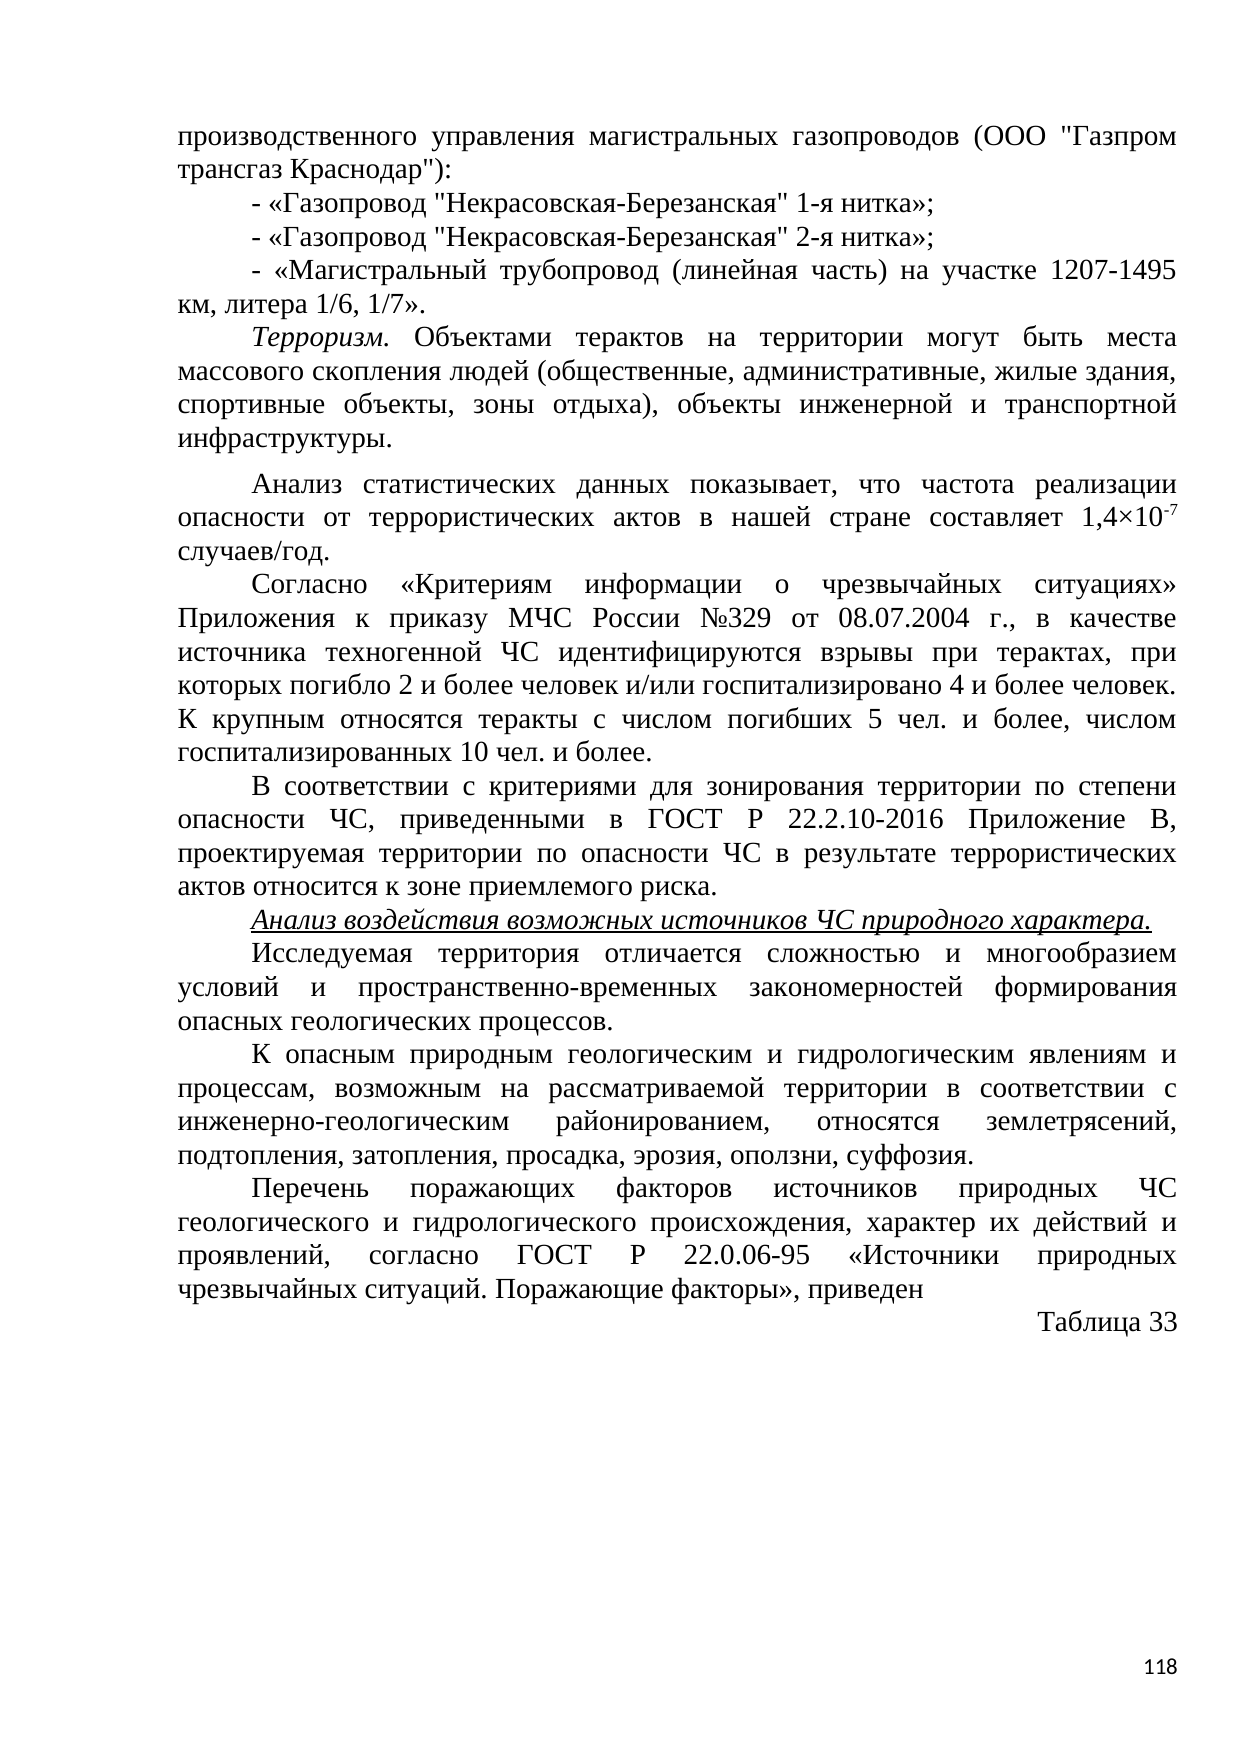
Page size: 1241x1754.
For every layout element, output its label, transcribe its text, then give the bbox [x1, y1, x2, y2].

text Терроризм. Объектами терактов на территории могут быть места массового скопления людей (общественные, административные, жилые здания, спортивные объекты, зоны отдыха), объекты инженерной и транспортной инфраструктуры. [177, 319, 1178, 453]
text Таблица 33 [177, 1304, 1178, 1338]
text Согласно «Критериям информации о чрезвычайных ситуациях» Приложения к приказу МЧС России №329 от 08.07.2004 г., в качестве источника техногенной ЧС идентифицируются взрывы при терактах, при которых погибло 2 и более человек и/или госпитализировано 4 и более человек. К крупным относятся теракты с числом погибших 5 чел. и более, числом госпитализированных 10 чел. и более. [177, 567, 1178, 768]
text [177, 118, 1178, 185]
text Анализ воздействия возможных источников ЧС природного характера. [177, 902, 1178, 936]
text Анализ статистических данных показывает, что частота реализации опасности от террористических актов в нашей стране составляет 1,4×10-7 случаев/год. [177, 466, 1178, 567]
text Исследуемая территория отличается сложностью и многообразием условий и пространственно-временных закономерностей формирования опасных геологических процессов. [177, 936, 1178, 1036]
text - «Газопровод "Некрасовская-Березанская" 2-я нитка»; [177, 219, 1178, 252]
text - «Магистральный трубопровод (линейная часть) на участке 1207-1495 км, литера 1/6, 1/7». [177, 252, 1178, 319]
text В соответствии с критериями для зонирования территории по степени опасности ЧС, приведенными в ГОСТ Р 22.2.10-2016 Приложение В, проектируемая территории по опасности ЧС в результате террористических актов относится к зоне приемлемого риска. [177, 768, 1178, 902]
text К опасным природным геологическим и гидрологическим явлениям и процессам, возможным на рассматриваемой территории в соответствии с инженерно-геологическим районированием, относятся землетрясений, подтопления, затопления, просадка, эрозия, оползни, суффозия. [177, 1036, 1178, 1170]
text Перечень поражающих факторов источников природных ЧС геологического и гидрологического происхождения, характер их действий и проявлений, согласно ГОСТ Р 22.0.06-95 «Источники природных чрезвычайных ситуаций. Поражающие факторы», приведен [177, 1170, 1178, 1304]
text - «Газопровод "Некрасовская-Березанская" 1-я нитка»; [177, 185, 1178, 219]
